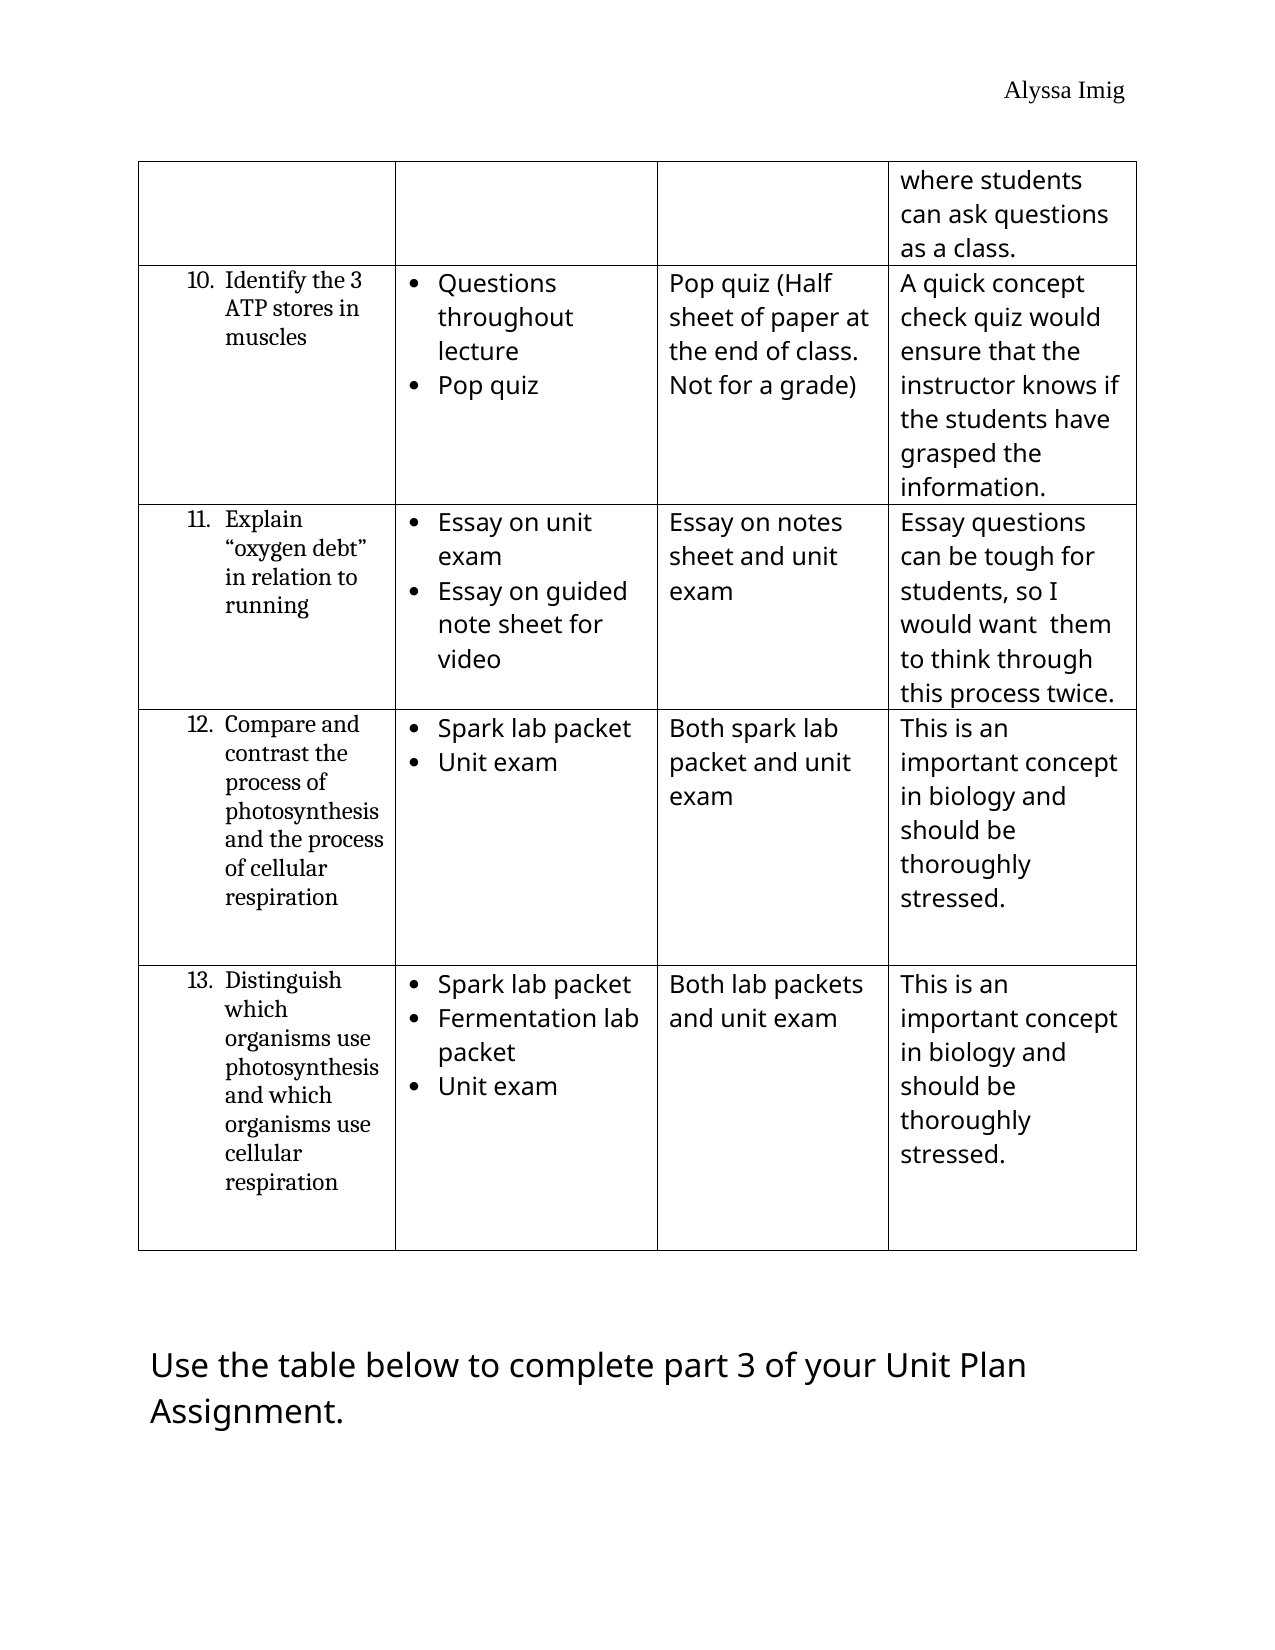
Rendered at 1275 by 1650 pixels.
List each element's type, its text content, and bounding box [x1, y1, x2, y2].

table_cell Spark lab packet Fermentation lab packet Unit exam [396, 966, 657, 1250]
text Use the table below to complete part 3 of your Unit Plan Assignment. [150, 1342, 1125, 1433]
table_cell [139, 162, 395, 264]
table_cell Spark lab packet Unit exam [396, 710, 657, 965]
table_cell Compare and contrast the process of photosynthesis and the process of cellular respiration [139, 710, 395, 965]
table_cell Explain “oxygen debt” in relation to running [139, 505, 395, 709]
table_cell This is an important concept in biology and should be thoroughly stressed. [889, 966, 1136, 1250]
table_cell Essay on unit exam Essay on guided note sheet for video [396, 505, 657, 709]
table_cell Questions throughout lecture Pop quiz [396, 266, 657, 504]
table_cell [889, 162, 1136, 264]
table_cell Essay on notes sheet and unit exam [658, 505, 888, 709]
table_cell Pop quiz (Half sheet of paper at the end of class. Not for a grade) [658, 266, 888, 504]
table_cell Essay questions can be tough for students, so I would want them to think through this process twice. [889, 505, 1136, 709]
table_cell This is an important concept in biology and should be thoroughly stressed. [889, 710, 1136, 965]
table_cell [658, 162, 888, 264]
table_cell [396, 162, 657, 264]
table_cell A quick concept check quiz would ensure that the instructor knows if the students have grasped the information. [889, 266, 1136, 504]
table_cell Distinguish which organisms use photosynthesis and which organisms use cellular respiration [139, 966, 395, 1250]
table_cell Both lab packets and unit exam [658, 966, 888, 1250]
table_cell Both spark lab packet and unit exam [658, 710, 888, 965]
table_cell Identify the 3 ATP stores in muscles [139, 266, 395, 504]
